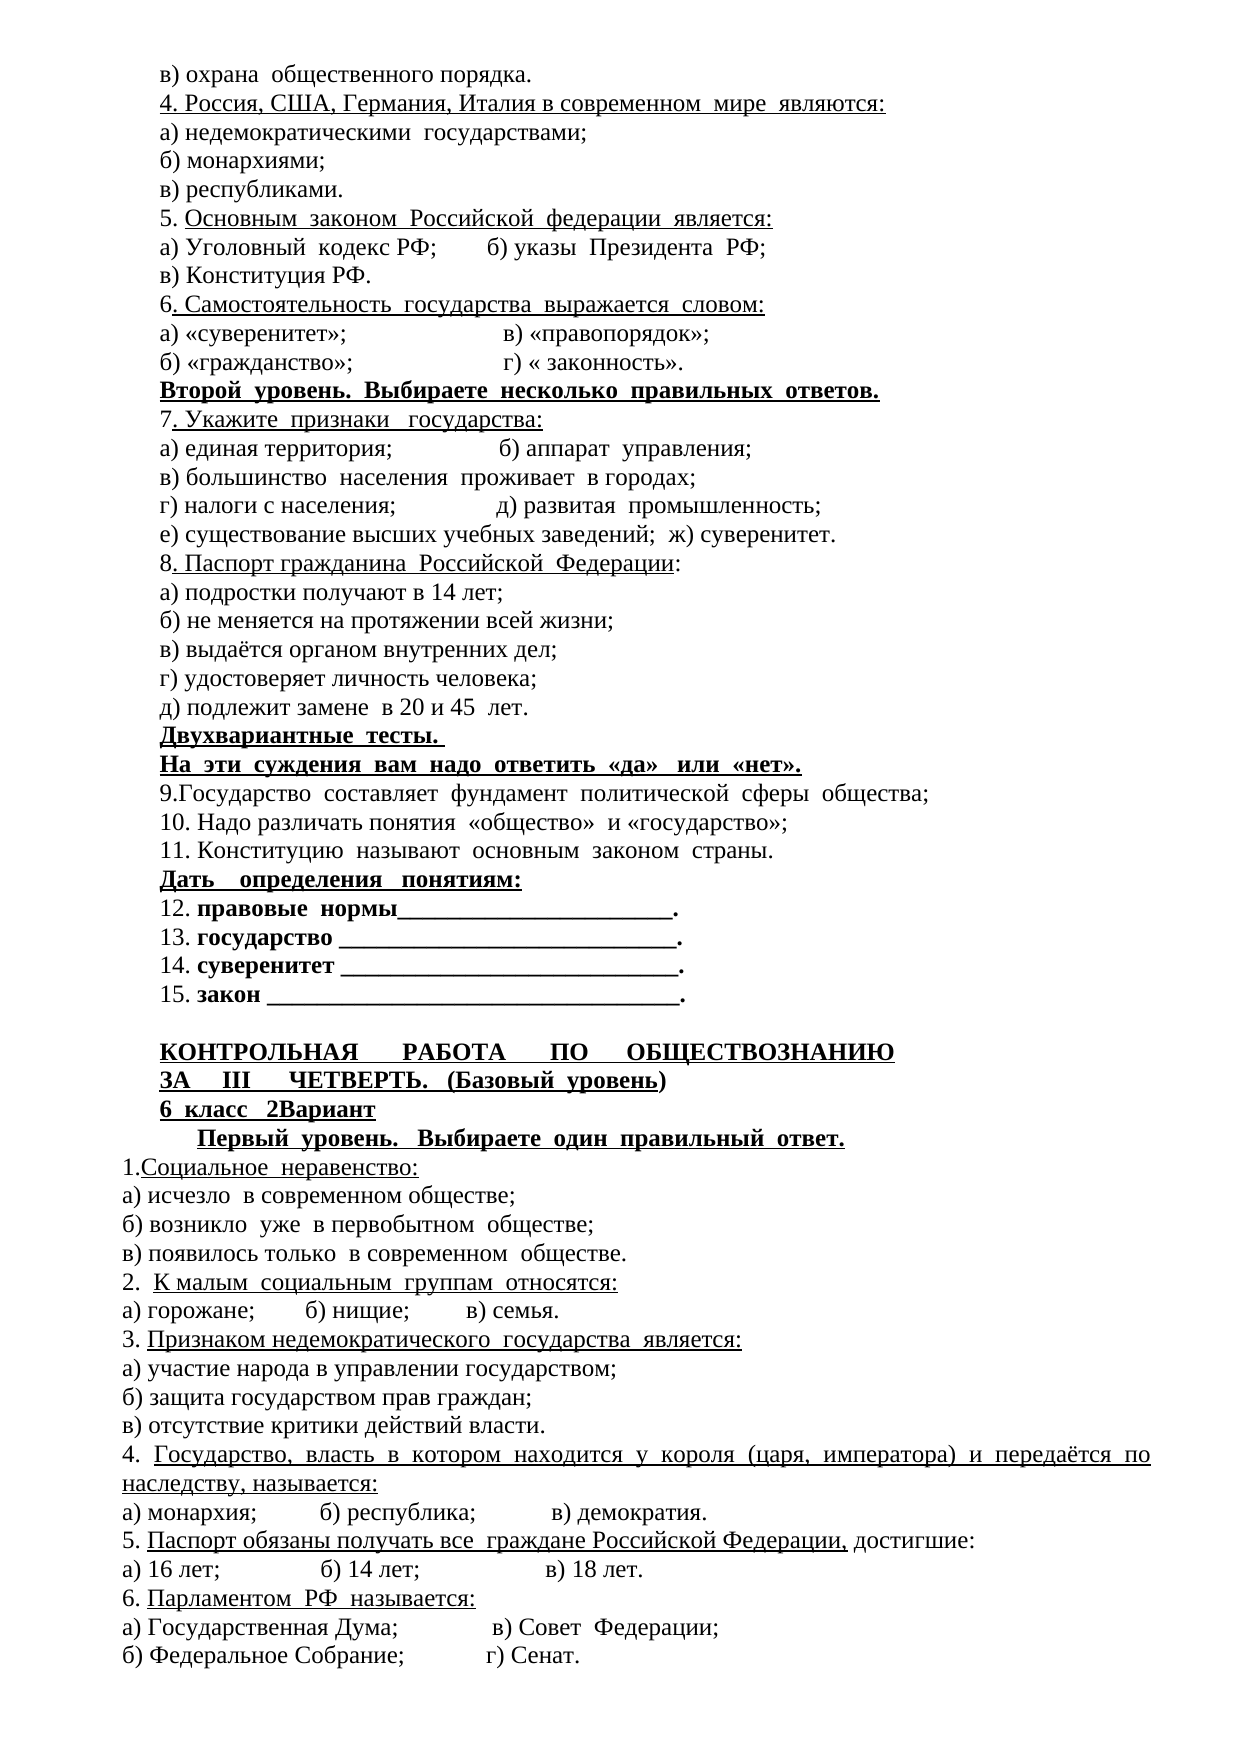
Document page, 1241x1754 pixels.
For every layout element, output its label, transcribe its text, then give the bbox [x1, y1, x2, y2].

text б) возникло уже в первобытном обществе; [122, 1209, 1152, 1238]
text 6 класс 2Вариант [159, 1094, 1152, 1123]
text 3. Признаком недемократического государства является: [122, 1324, 1152, 1353]
text 14. суверенитет ___________________________. [159, 950, 1152, 979]
text в) охрана общественного порядка. [159, 59, 1152, 88]
text в) большинство населения проживает в городах; [159, 462, 1152, 490]
text в) появилось только в современном обществе. [122, 1238, 1152, 1267]
text 15. закон _________________________________. [159, 979, 1152, 1008]
text б) не меняется на протяжении всей жизни; [159, 605, 1152, 634]
text д) подлежит замене в 20 и 45 лет. [159, 692, 1152, 720]
text г) удостоверяет личность человека; [159, 663, 1152, 692]
text 13. государство ___________________________. [159, 922, 1152, 950]
text а) Уголовный кодекс РФ; б) указы Президента РФ; [159, 232, 1152, 260]
text 6. Самостоятельность государства выражается словом: [159, 289, 1152, 318]
text е) существование высших учебных заведений; ж) суверенитет. [159, 519, 1152, 548]
text ЗА III ЧЕТВЕРТЬ. (Базовый уровень) [159, 1065, 1152, 1094]
text в) республиками. [159, 174, 1152, 203]
text 11. Конституцию называют основным законом страны. [159, 835, 1152, 864]
text 9.Государство составляет фундамент политической сферы общества; [159, 778, 1152, 807]
text 2. К малым социальным группам относятся: [122, 1267, 1152, 1295]
text б) монархиями; [159, 145, 1152, 174]
list Первый уровень. Выбираете один правильный ответ. [197, 1123, 1152, 1152]
text а) недемократическими государствами; [159, 117, 1152, 145]
text КОНТРОЛЬНАЯ РАБОТА ПО ОБЩЕСТВОЗНАНИЮ [159, 1037, 1152, 1065]
text 5. Основным законом Российской федерации является: [159, 203, 1152, 232]
text 7. Укажите признаки государства: [159, 404, 1152, 433]
text а) 16 лет; б) 14 лет; в) 18 лет. [122, 1554, 1152, 1583]
text 4. Россия, США, Германия, Италия в современном мире являются: [159, 88, 1152, 117]
text 5. Паспорт обязаны получать все граждане Российской Федерации, достигшие: [122, 1525, 1152, 1554]
text 1.Социальное неравенство: [122, 1152, 1152, 1180]
text Двухвариантные тесты. [159, 720, 1152, 749]
text 8. Паспорт гражданина Российской Федерации: [159, 548, 1152, 577]
text в) выдаётся органом внутренних дел; [159, 634, 1152, 663]
text 10. Надо различать понятия «общество» и «государство»; [159, 807, 1152, 835]
text 4. Государство, власть в котором находится у короля (царя, императора) и передаётся по наследству, называется: [122, 1439, 1152, 1497]
text На эти суждения вам надо ответить «да» или «нет». [159, 749, 1152, 778]
text б) «гражданство»; г) « законность». [159, 347, 1152, 375]
text а) единая территория; б) аппарат управления; [159, 433, 1152, 462]
text Второй уровень. Выбираете несколько правильных ответов. [159, 375, 1152, 404]
text а) монархия; б) республика; в) демократия. [122, 1497, 1152, 1525]
text Дать определения понятиям: [159, 864, 1152, 893]
text а) участие народа в управлении государством; [122, 1353, 1152, 1382]
text в) отсутствие критики действий власти. [122, 1410, 1152, 1439]
text а) «суверенитет»; в) «правопорядок»; [159, 318, 1152, 347]
text б) защита государством прав граждан; [122, 1382, 1152, 1410]
text а) подростки получают в 14 лет; [159, 577, 1152, 605]
text а) исчезло в современном обществе; [122, 1180, 1152, 1209]
text 6. Парламентом РФ называется: [122, 1583, 1152, 1612]
text а) горожане; б) нищие; в) семья. [122, 1295, 1152, 1324]
text 12. правовые нормы______________________. [159, 893, 1152, 922]
text б) Федеральное Собрание; г) Сенат. [122, 1640, 1152, 1669]
text а) Государственная Дума; в) Совет Федерации; [122, 1612, 1152, 1640]
text в) Конституция РФ. [159, 260, 1152, 289]
text г) налоги с населения; д) развитая промышленность; [159, 490, 1152, 519]
